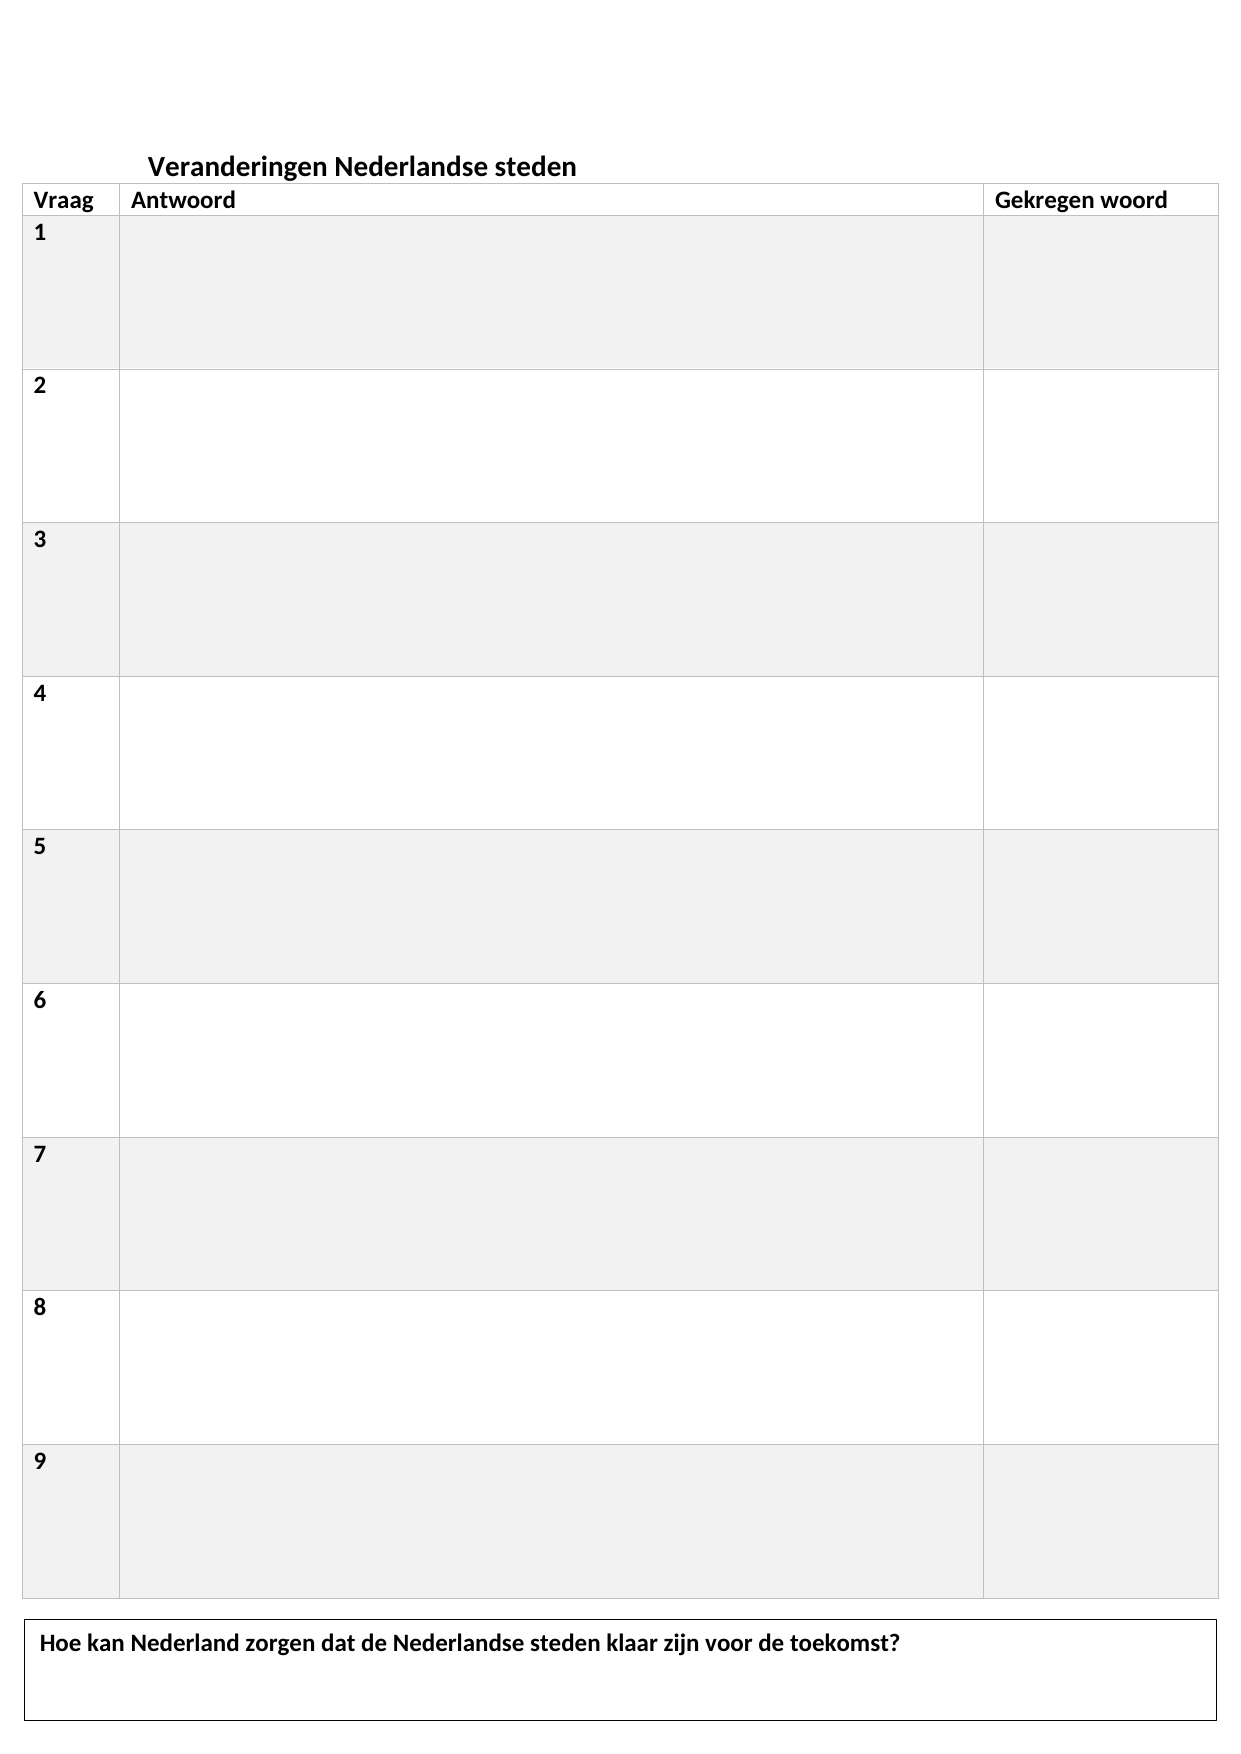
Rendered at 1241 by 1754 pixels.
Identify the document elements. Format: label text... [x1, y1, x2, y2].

table_cell 1 [23, 216, 119, 368]
table_cell [984, 1138, 1218, 1290]
table_cell [984, 216, 1218, 368]
table_cell [984, 523, 1218, 676]
table_cell [120, 1138, 983, 1290]
table_cell 6 [23, 984, 119, 1137]
table_cell [984, 370, 1218, 522]
table_header Vraag [23, 184, 119, 215]
table_cell 4 [23, 677, 119, 829]
table_header Antwoord [120, 184, 983, 215]
table_cell [120, 1445, 983, 1598]
table_cell [120, 523, 983, 676]
table_cell [120, 370, 983, 522]
table_header Gekregen woord [984, 184, 1218, 215]
table_cell [984, 984, 1218, 1137]
table_cell 8 [23, 1291, 119, 1444]
table_cell [120, 830, 983, 983]
text Veranderingen Nederlandse steden [148, 148, 1093, 183]
table_cell [984, 677, 1218, 829]
table_cell [120, 1291, 983, 1444]
table_cell [984, 1291, 1218, 1444]
table_cell 5 [23, 830, 119, 983]
table_cell [120, 677, 983, 829]
table_cell 2 [23, 370, 119, 522]
table_cell 9 [23, 1445, 119, 1598]
table_cell 7 [23, 1138, 119, 1290]
table_cell 3 [23, 523, 119, 676]
table_cell [984, 1445, 1218, 1598]
table_cell [984, 830, 1218, 983]
table_cell [120, 984, 983, 1137]
table_cell [120, 216, 983, 368]
